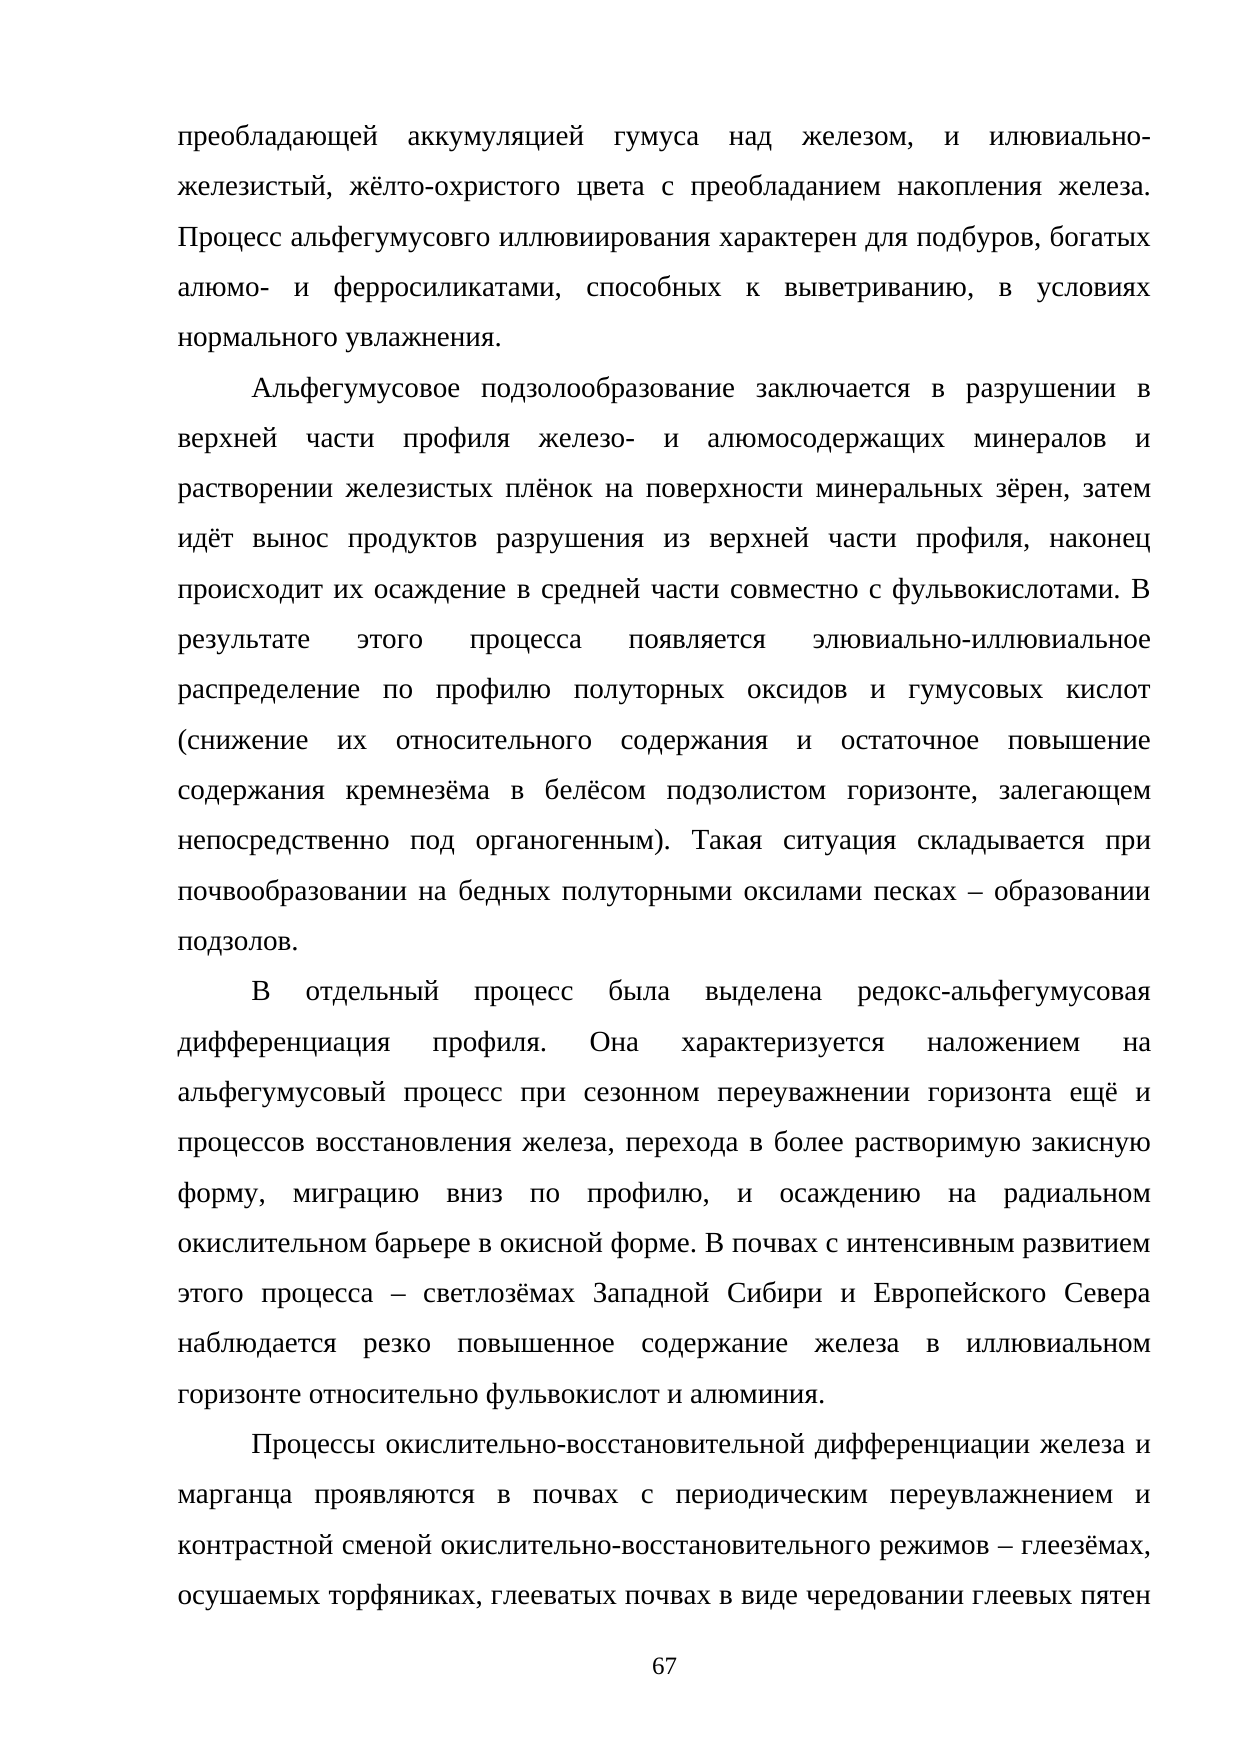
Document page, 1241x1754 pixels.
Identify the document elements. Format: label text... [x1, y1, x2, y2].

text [177, 1426, 1152, 1611]
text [177, 118, 1152, 353]
text В отдельный процесс была выделена редокс-альфегумусовая дифференциация профиля. Она характеризуется наложением на альфегумусовый процесс при сезонном переуважнении горизонта ещё и процессов восстановления железа, перехода в более растворимую закисную форму, миграцию вниз по профилю, и осаждению на радиальном окислительном барьере в окисной форме. В почвах с интенсивным развитием этого процесса – светлозёмах Западной Сибири и Европейского Севера наблюдается резко повышенное содержание железа в иллювиальном горизонте относительно фульвокислот и алюминия. [177, 973, 1152, 1409]
text Альфегумусовое подзолообразование заключается в разрушении в верхней части профиля железо- и алюмосодержащих минералов и растворении железистых плёнок на поверхности минеральных зёрен, затем идёт вынос продуктов разрушения из верхней части профиля, наконец происходит их осаждение в средней части совместно с фульвокислотами. В результате этого процесса появляется элювиально-иллювиальное распределение по профилю полуторных оксидов и гумусовых кислот (снижение их относительного содержания и остаточное повышение содержания кремнезёма в белёсом подзолистом горизонте, залегающем непосредственно под органогенным). Такая ситуация складывается при почвообразовании на бедных полуторными оксилами песках – образовании подзолов. [177, 370, 1152, 957]
